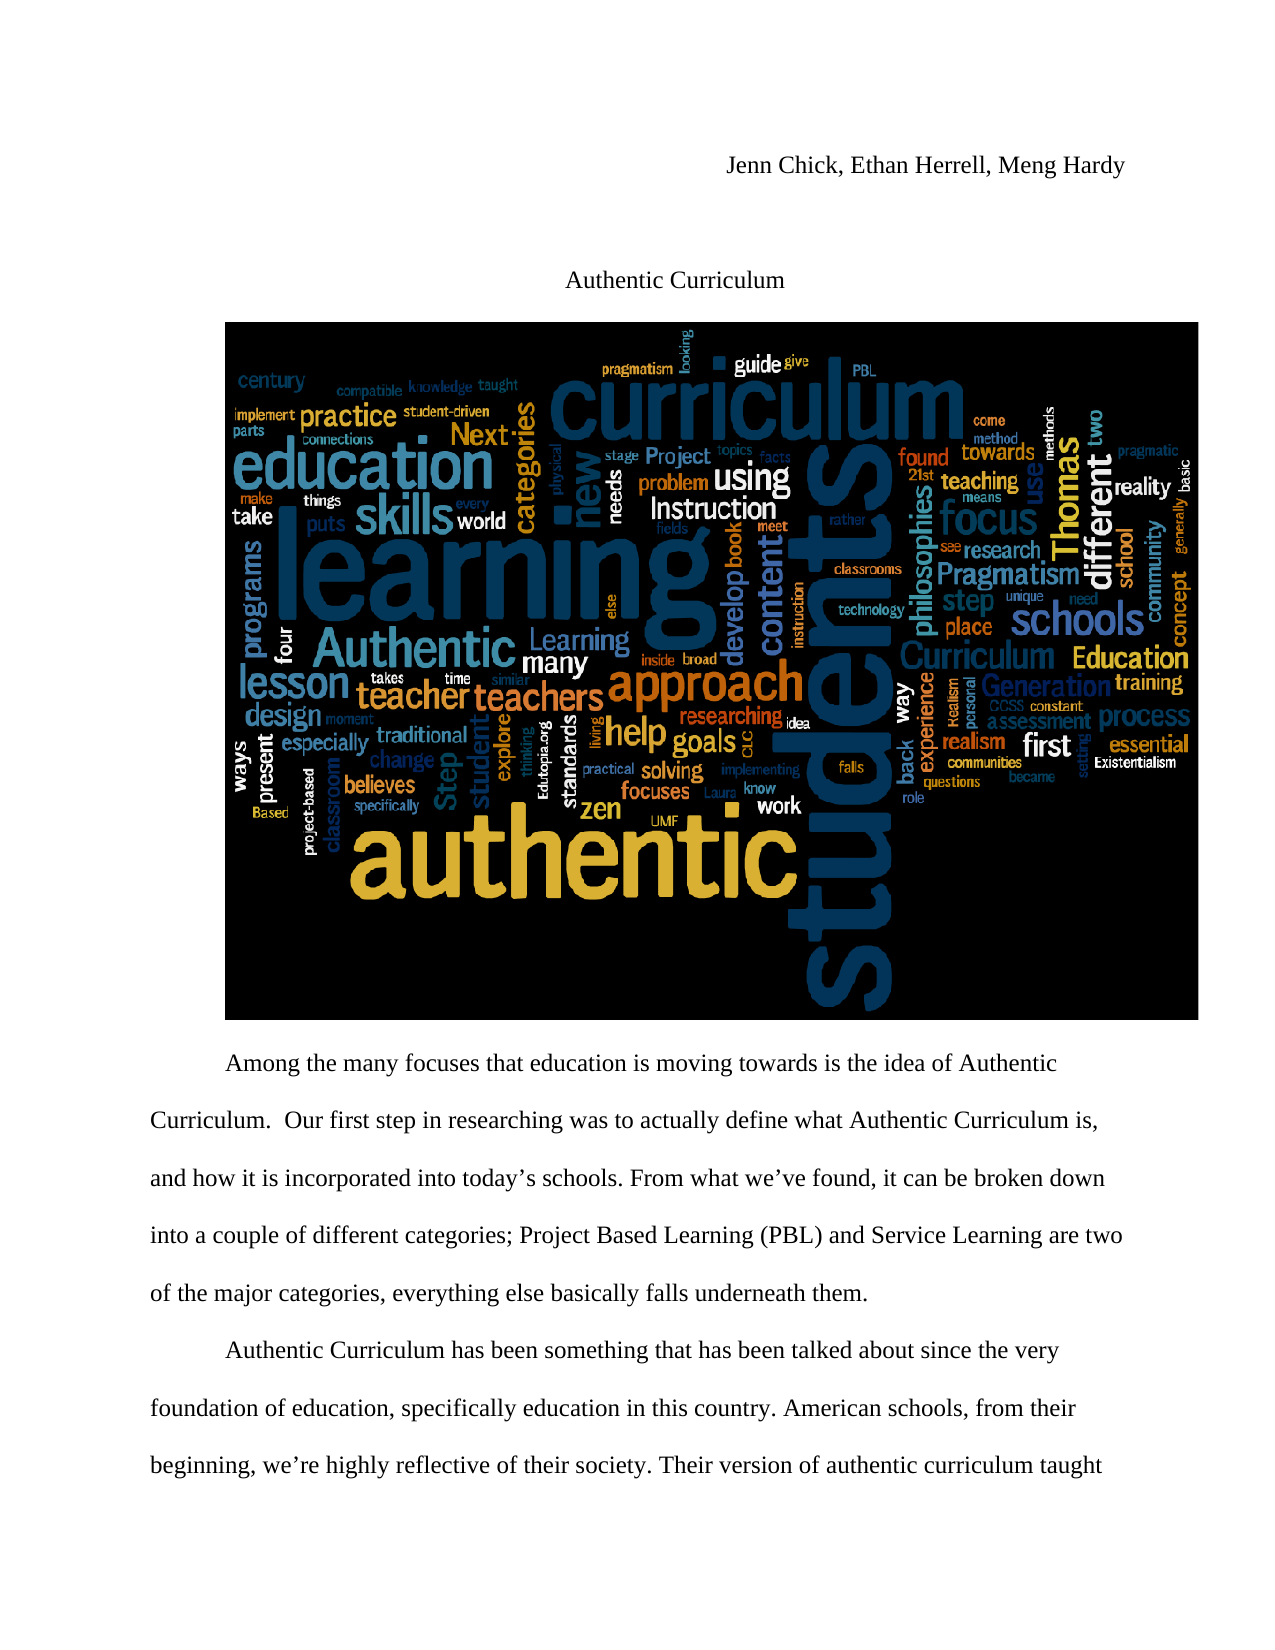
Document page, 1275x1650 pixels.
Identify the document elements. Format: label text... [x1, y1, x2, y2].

text Authentic Curriculum [150, 265, 1125, 294]
text Jenn Chick, Ethan Herrell, Meng Hardy [150, 150, 1125, 179]
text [150, 1336, 1125, 1479]
text Among the many focuses that education is moving towards is the idea of Authentic Curriculum. Our first step in researching was to actually define what Authentic Curriculum is, and how it is incorporated into today’s schools. From what we’ve found, it can be broken down into a couple of different categories; Project Based Learning (PBL) and Service Learning are two of the major categories, everything else basically falls underneath them. [150, 1048, 1125, 1307]
picture [225, 322, 1199, 1020]
